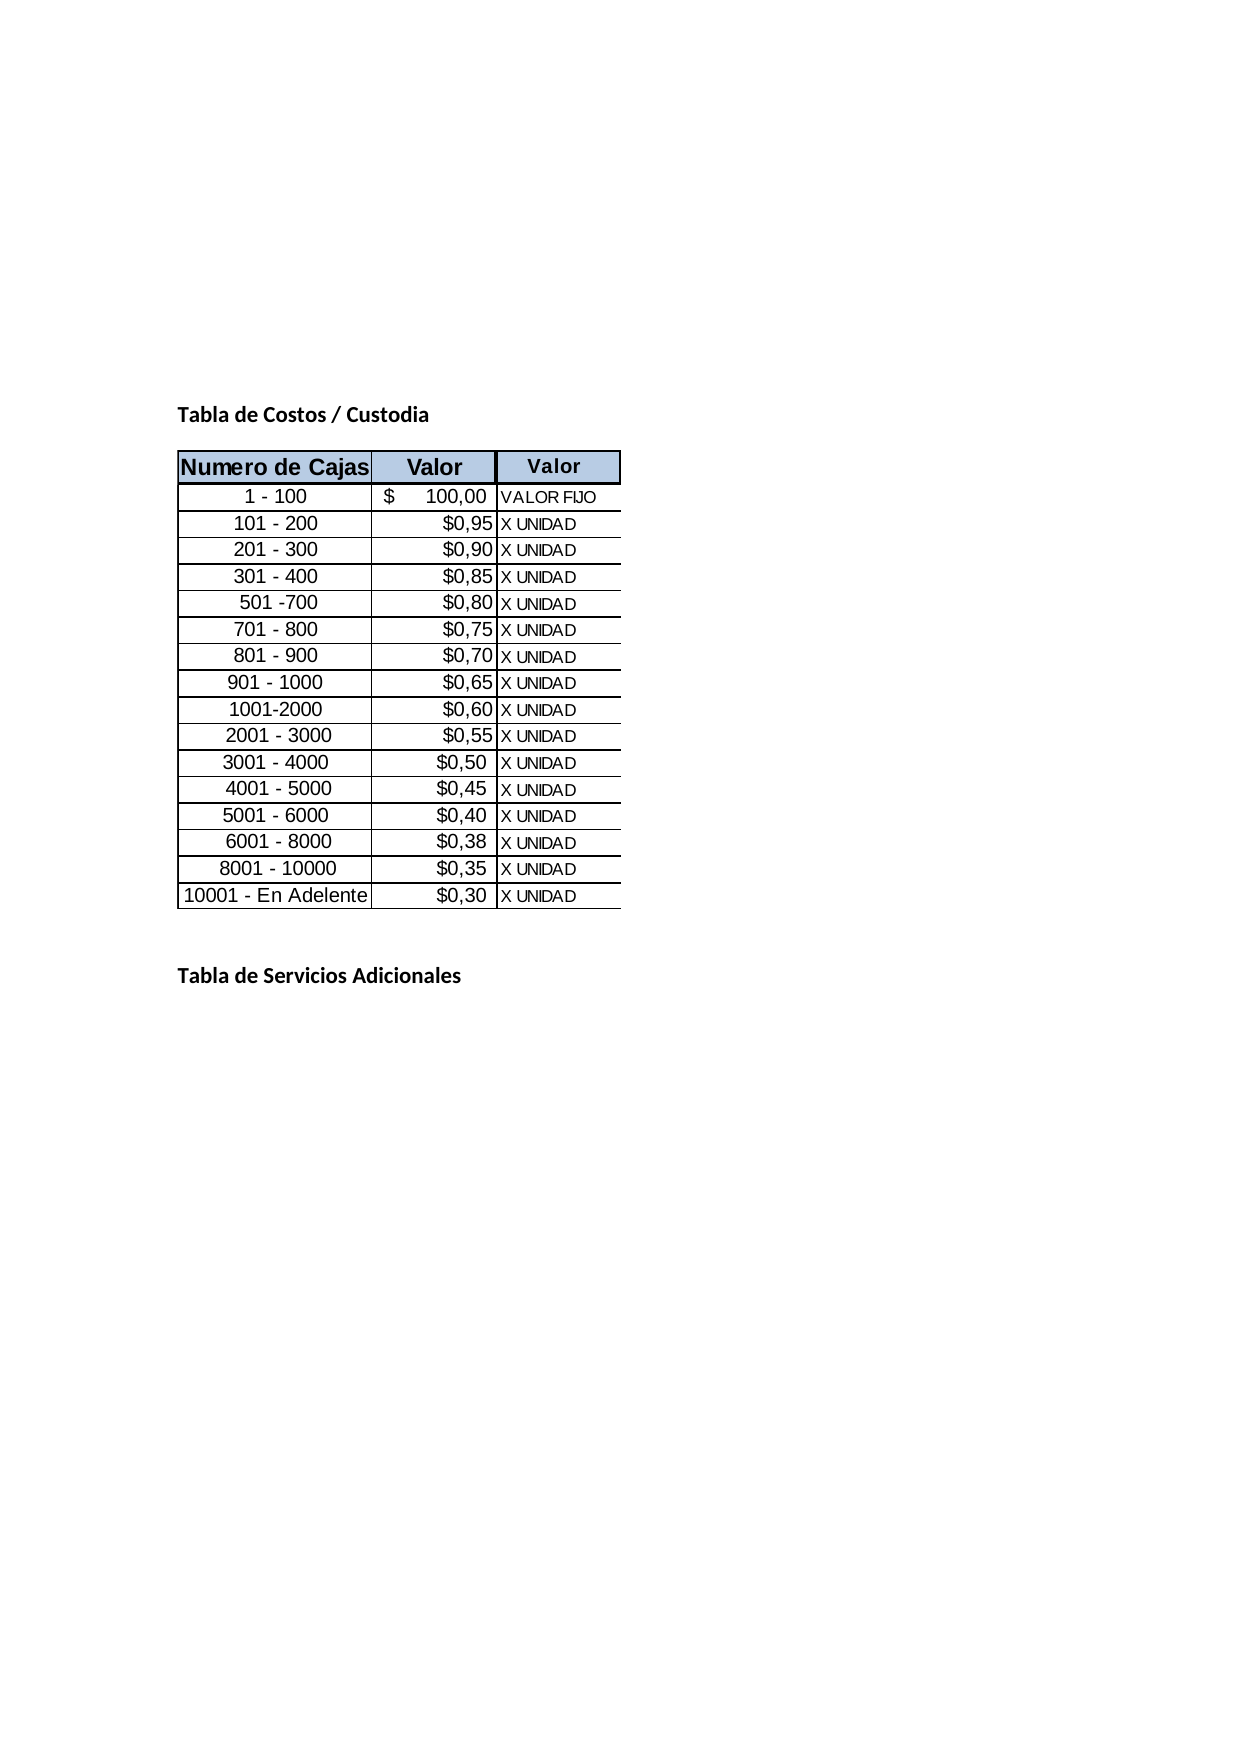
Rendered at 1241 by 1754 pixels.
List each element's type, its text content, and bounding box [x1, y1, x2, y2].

text Tabla de Costos / Custodia [177, 400, 1063, 428]
text Tabla de Servicios Adicionales [177, 961, 1063, 989]
